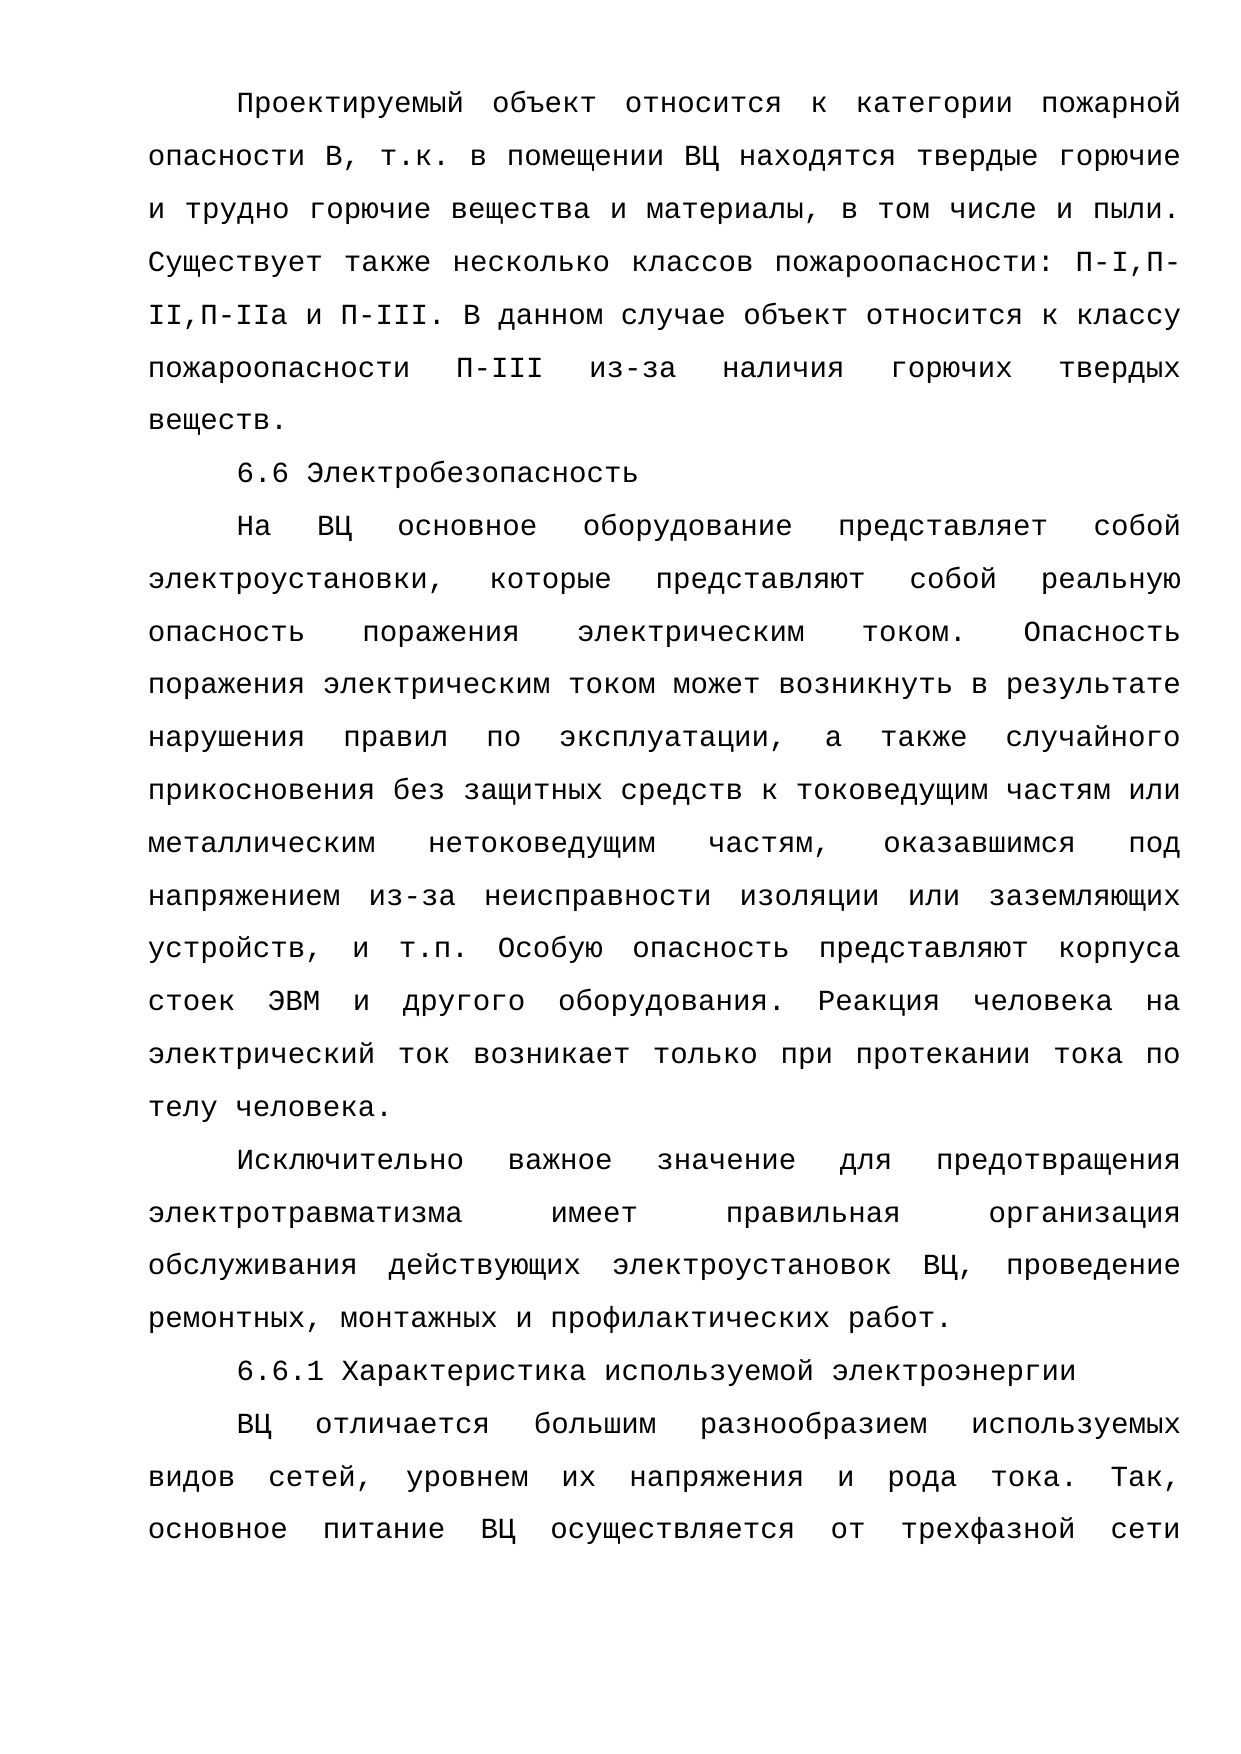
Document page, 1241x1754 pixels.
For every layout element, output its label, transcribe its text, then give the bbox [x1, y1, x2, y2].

text Проектируемый объект относится к категории пожарной опасности В, т.к. в помещении ВЦ находятся твердые горючие и трудно горючие вещества и материалы, в том числе и пыли. Существует также несколько классов пожароопасности: П-I,П-II,П-IIа и П-III. В данном случае объект относится к классу пожароопасности П-III из-за наличия горючих твердых веществ. [148, 89, 1181, 438]
text На ВЦ основное оборудование представляет собой электроустановки, которые представляют собой реальную опасность поражения электрическим током. Опасность поражения электрическим током может возникнуть в результате нарушения правил по эксплуатации, а также случайного прикосновения без защитных средств к токоведущим частям или металлическим нетоковедущим частям, оказавшимся под напряжением из-за неисправности изоляции или заземляющих устройств, и т.п. Особую опасность представляют корпуса стоек ЭВМ и другого оборудования. Реакция человека на электрический ток возникает только при протекании тока по телу человека. [148, 511, 1181, 1125]
text Исключительно важное значение для предотвращения электротравматизма имеет правильная организация обслуживания действующих электроустановок ВЦ, проведение ремонтных, монтажных и профилактических работ. [148, 1145, 1181, 1336]
subtitle 6.6.1 Характеристика используемой электроэнергии [148, 1356, 1181, 1389]
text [148, 1409, 1181, 1548]
subtitle 6.6 Электробезопасность [148, 458, 1181, 491]
